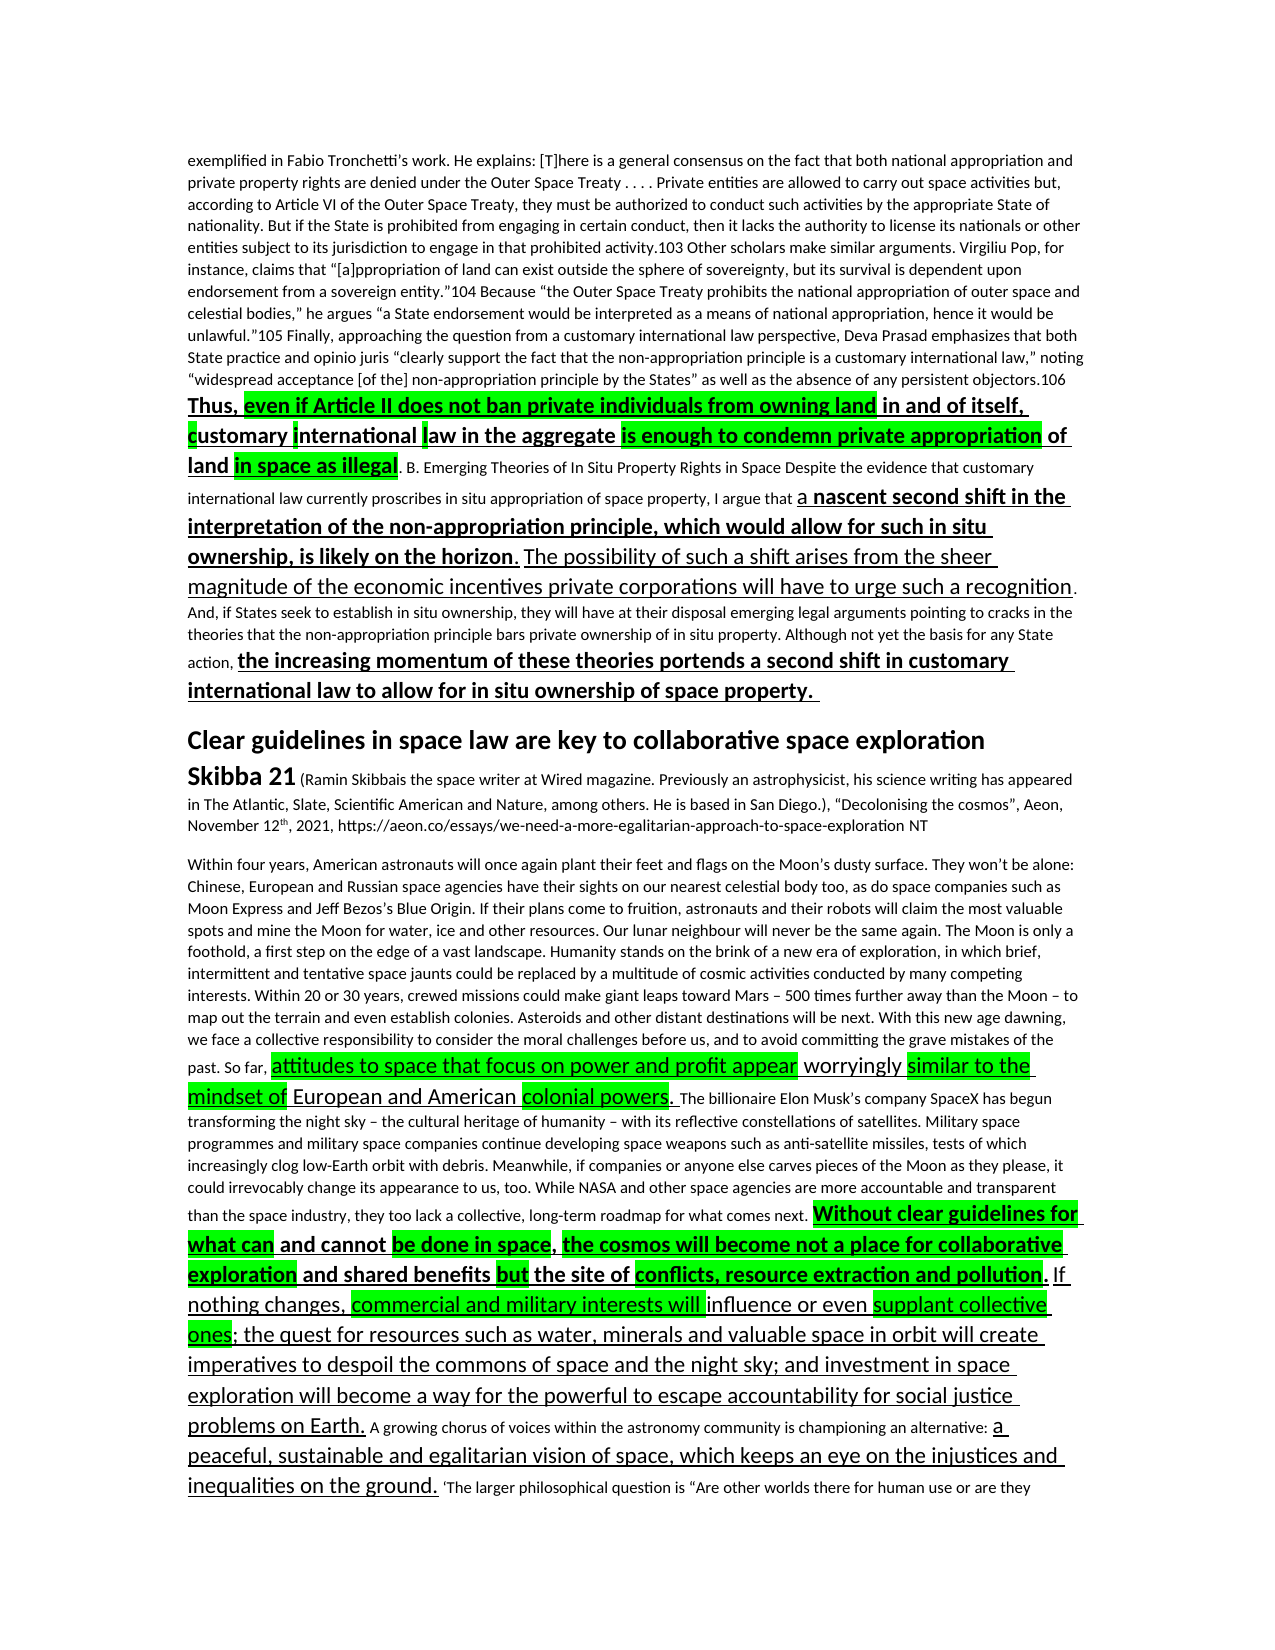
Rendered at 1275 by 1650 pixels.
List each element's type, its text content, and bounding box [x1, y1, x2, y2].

text Skibba 21 (Ramin Skibbais the space writer at Wired magazine. Previously an astrophysicist, his science writing has appeared in The Atlantic, Slate, Scientific American and Nature, among others. He is based in San Diego.), “Decolonising the cosmos”, Aeon, November 12th, 2021, https://aeon.co/essays/we-need-a-more-egalitarian-approach-to-space-exploration NT [187, 759, 1087, 836]
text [187, 854, 1087, 1499]
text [187, 150, 1087, 705]
subtitle Clear guidelines in space law are key to collaborative space exploration [187, 723, 1087, 757]
